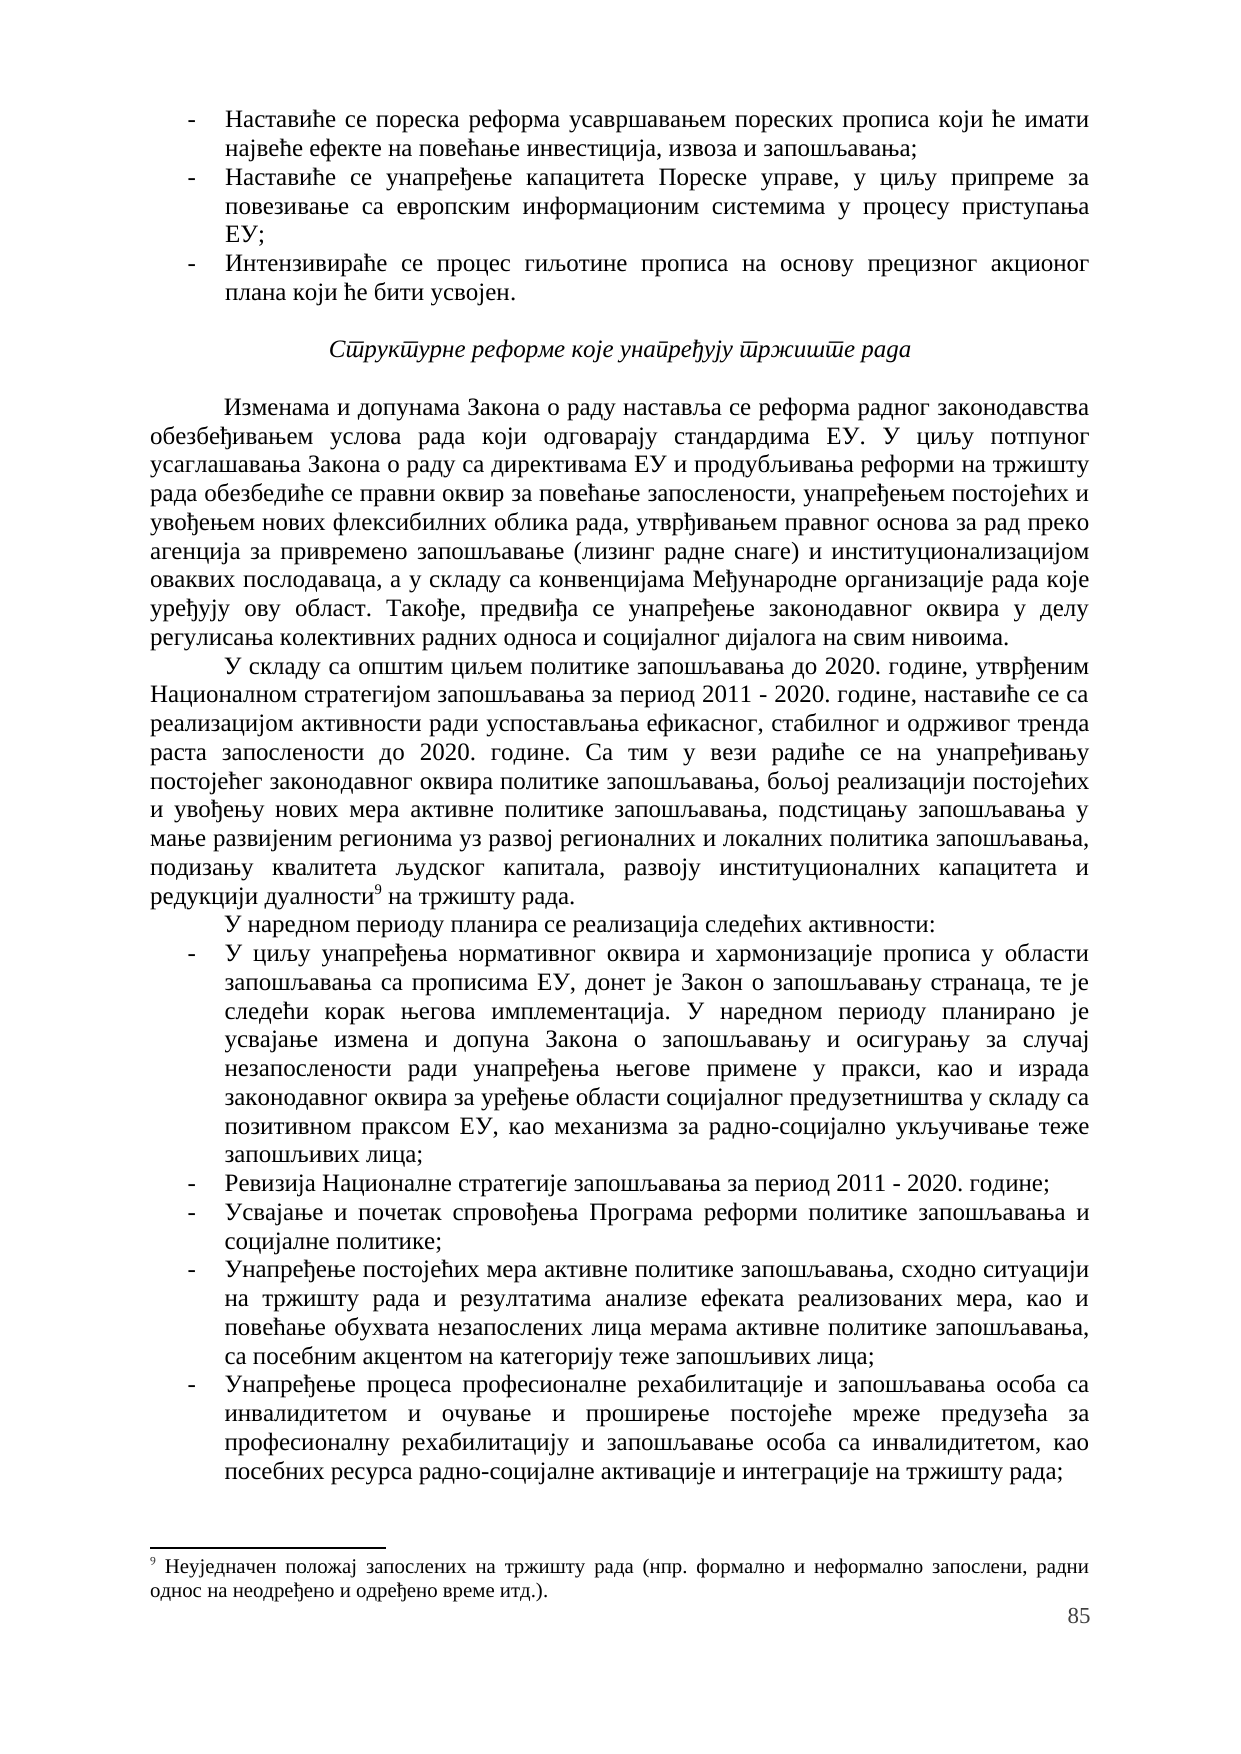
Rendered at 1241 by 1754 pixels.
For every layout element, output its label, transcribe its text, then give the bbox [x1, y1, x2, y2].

list Интензивираће се процес гиљотине прописа на основу прецизног акционог плана који ће бити усвојен. [187, 248, 1090, 306]
list Ревизија Националне стратегије запошљавања за период 2011 - 2020. године; [187, 1168, 1090, 1197]
text У наредном периоду планира се реализација следећих активности: [150, 909, 1090, 938]
list Наставиће се пореска реформа усавршавањем пореских прописа који ће имати највеће ефекте на повећање инвестиција, извоза и запошљавања; [187, 104, 1090, 162]
list Унапређење процеса професионалне рехабилитације и запошљавања особа са инвалидитетом и очување и проширење постојеће мреже предузећа за професионалну рехабилитацију и запошљавање особа са инвалидитетом, као посебних ресурса радно-социјалне активације и интеграције на тржишту рада; [187, 1369, 1090, 1484]
list Унапређење постојећих мера активне политике запошљавања, сходно ситуацији на тржишту рада и резултатима анализе ефеката реализованих мера, као и повећање обухвата незапослених лица мерама активне политике запошљавања, са посебним акцентом на категорију теже запошљивих лица; [187, 1254, 1090, 1369]
text Изменама и допунама Закона о раду наставља се реформа радног законодавства обезбеђивањем услова рада који одговарају стандардима ЕУ. У циљу потпуног усаглашавања Закона о раду са директивама ЕУ и продубљивања реформи на тржишту рада обезбедиће се правни оквир за повећање запослености, унапређењем постојећих и увођењем нових флексибилних облика рада, утврђивањем правног основа за рад преко агенција за привремено запошљавање (лизинг радне снаге) и институционализацијом оваквих послодаваца, а у складу са конвенцијама Међународне организације рада које уређују ову област. Такође, предвиђа се унапређење законодавног оквира у делу регулисања колективних радних односа и социјалног дијалога на свим нивоима. [150, 392, 1090, 651]
list Наставиће се унапређење капацитета Пореске управе, у циљу припреме за повезивање са европским информационим системима у процесу приступања ЕУ; [187, 162, 1090, 248]
list У циљу унапређења нормативног оквира и хармонизације прописа у области запошљавања са прописима ЕУ, донет је Закон о запошљавању странаца, те је следећи корак његова имплементација. У наредном периоду планирано је усвајање измена и допуна Закона о запошљавању и осигурању за случај незапослености ради унапређења његове примене у пракси, као и израда законодавног оквира за уређење области социјалног предузетништва у складу са позитивном праксом ЕУ, као механизма за радно-социјално укључивање теже запошљивих лица; [187, 938, 1090, 1168]
list Усвајање и почетак спровођења Програма реформи политике запошљавања и социјалне политике; [187, 1197, 1090, 1254]
text У складу са општим циљем политике запошљавања до 2020. године, утврђеним Националном стратегијом запошљавања за период 2011 - 2020. године, наставиће се са реализацијом активности ради успостављања ефикасног, стабилног и одрживог тренда раста запослености до 2020. године. Са тим у вези радиће се на унапређивању постојећег законодавног оквира политике запошљавања, бољој реализацији постојећих и увођењу нових мера активне политике запошљавања, подстицању запошљавања у мање развијеним регионима уз развој регионалних и локалних политика запошљавања, подизању квалитета људског капитала, развоју институционалних капацитета и редукцији дуалности на тржишту рада. [150, 651, 1090, 909]
text Структурне реформе које унапређују тржиште рада [150, 334, 1090, 363]
